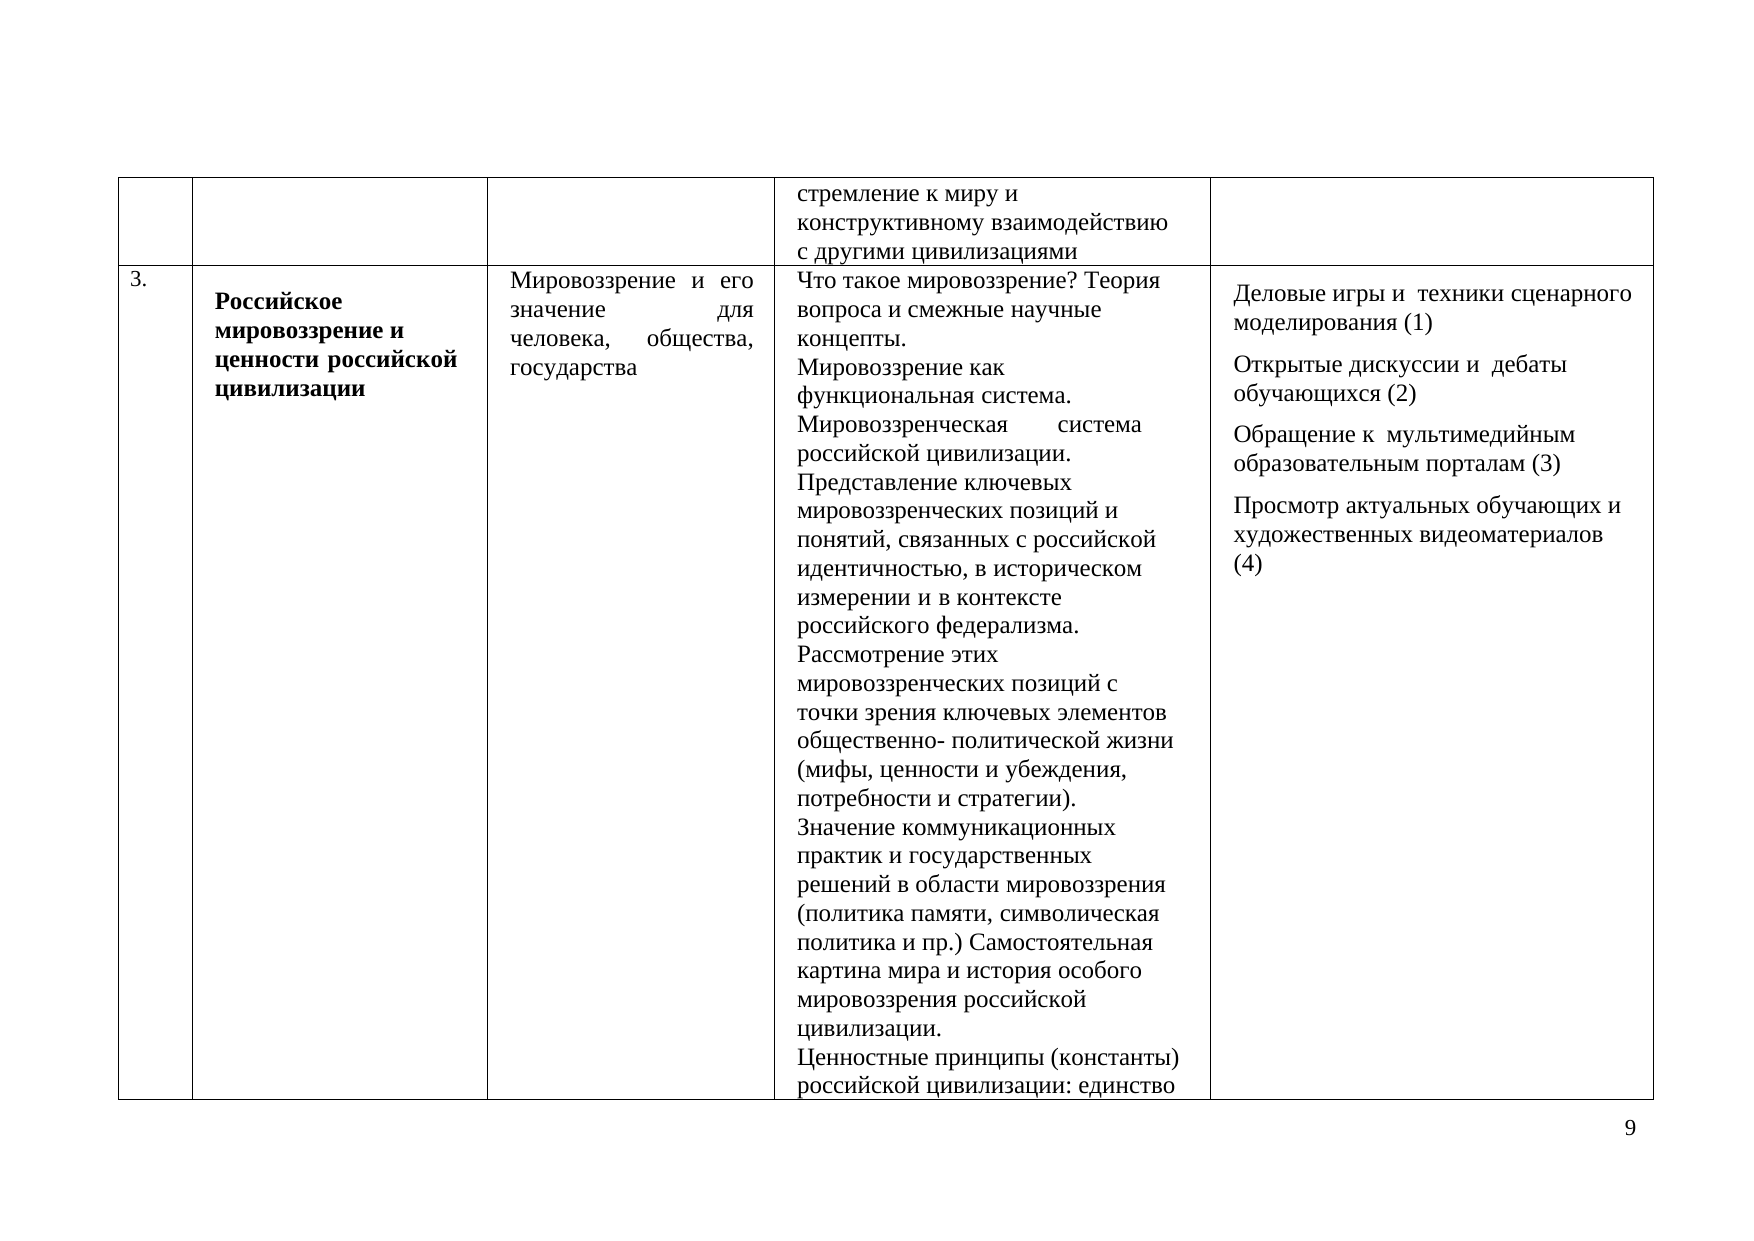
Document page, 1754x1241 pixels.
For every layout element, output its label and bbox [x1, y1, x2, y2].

table_cell [193, 266, 487, 1099]
table_cell [119, 178, 192, 264]
table_cell [488, 266, 774, 1099]
table_cell [1211, 178, 1653, 264]
table_cell [775, 266, 1210, 1099]
table_cell [488, 178, 774, 264]
table_cell [193, 178, 487, 264]
table_cell [1211, 266, 1653, 1099]
table_cell [775, 178, 1210, 264]
table_cell [119, 266, 192, 1099]
